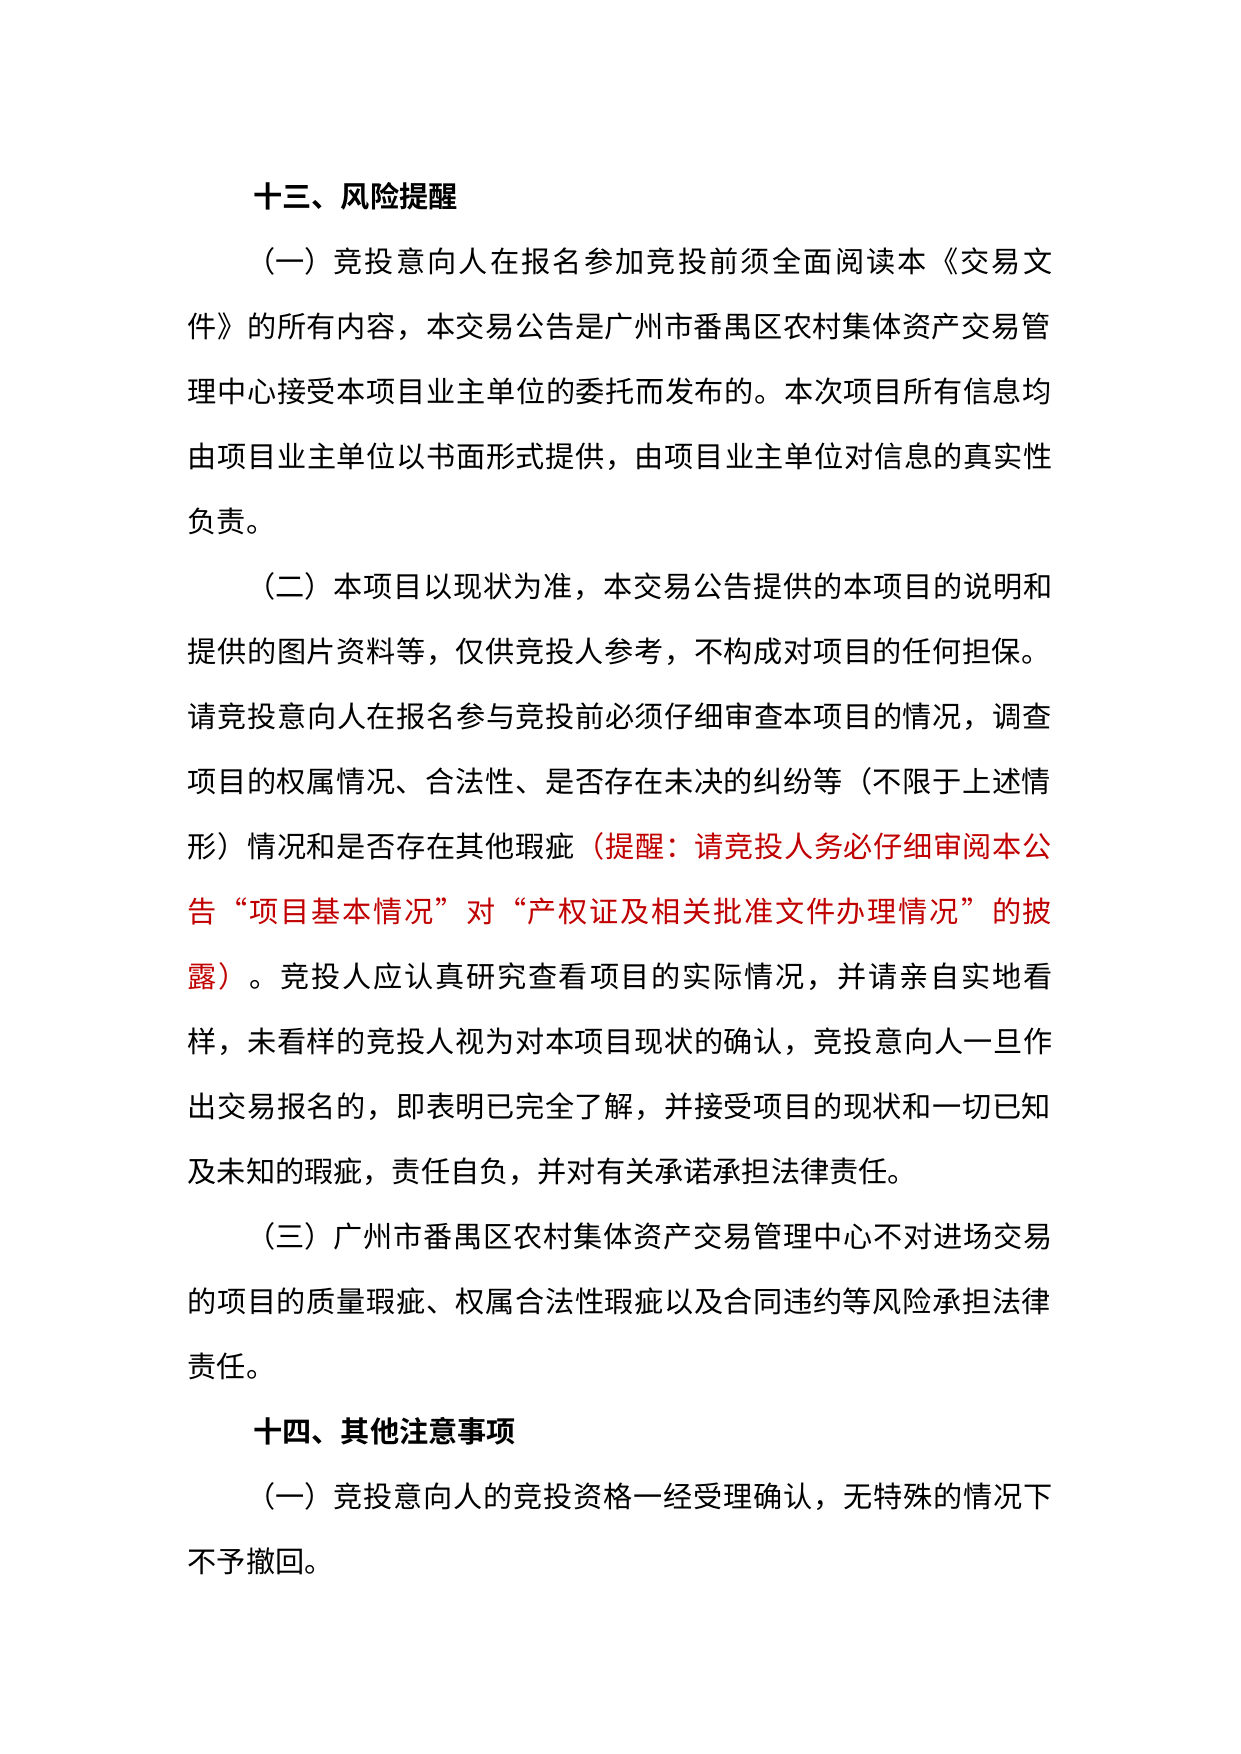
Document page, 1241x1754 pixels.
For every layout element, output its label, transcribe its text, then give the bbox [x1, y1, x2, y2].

list 竞投意向人的竞投资格一经受理确认，无特殊的情况下不予撤回。 [187, 1462, 1053, 1592]
list 竞投意向人在报名参加竞投前须全面阅读本《交易文件》的所有内容，本交易公告是广州市番禺区农村集体资产交易管理中心接受本项目业主单位的委托而发布的。本次项目所有信息均由项目业主单位以书面形式提供，由项目业主单位对信息的真实性负责。 [187, 227, 1053, 552]
list 本项目以现状为准，本交易公告提供的本项目的说明和提供的图片资料等，仅供竞投人参考，不构成对项目的任何担保。请竞投意向人在报名参与竞投前必须仔细审查本项目的情况，调查项目的权属情况、合法性、是否存在未决的纠纷等（不限于上述情形）情况和是否存在其他瑕疵（提醒：请竞投人务必仔细审阅本公告“项目基本情况”对“产权证及相关批准文件办理情况”的披露）。竞投人应认真研究查看项目的实际情况，并请亲自实地看样，未看样的竞投人视为对本项目现状的确认，竞投意向人一旦作出交易报名的，即表明已完全了解，并接受项目的现状和一切已知及未知的瑕疵，责任自负，并对有关承诺承担法律责任。 [187, 552, 1053, 1202]
list 十三、风险提醒 [253, 162, 1053, 227]
list 广州市番禺区农村集体资产交易管理中心不对进场交易的项目的质量瑕疵、权属合法性瑕疵以及合同违约等风险承担法律责任。 [187, 1202, 1053, 1397]
list 十四、其他注意事项 [253, 1397, 1053, 1462]
